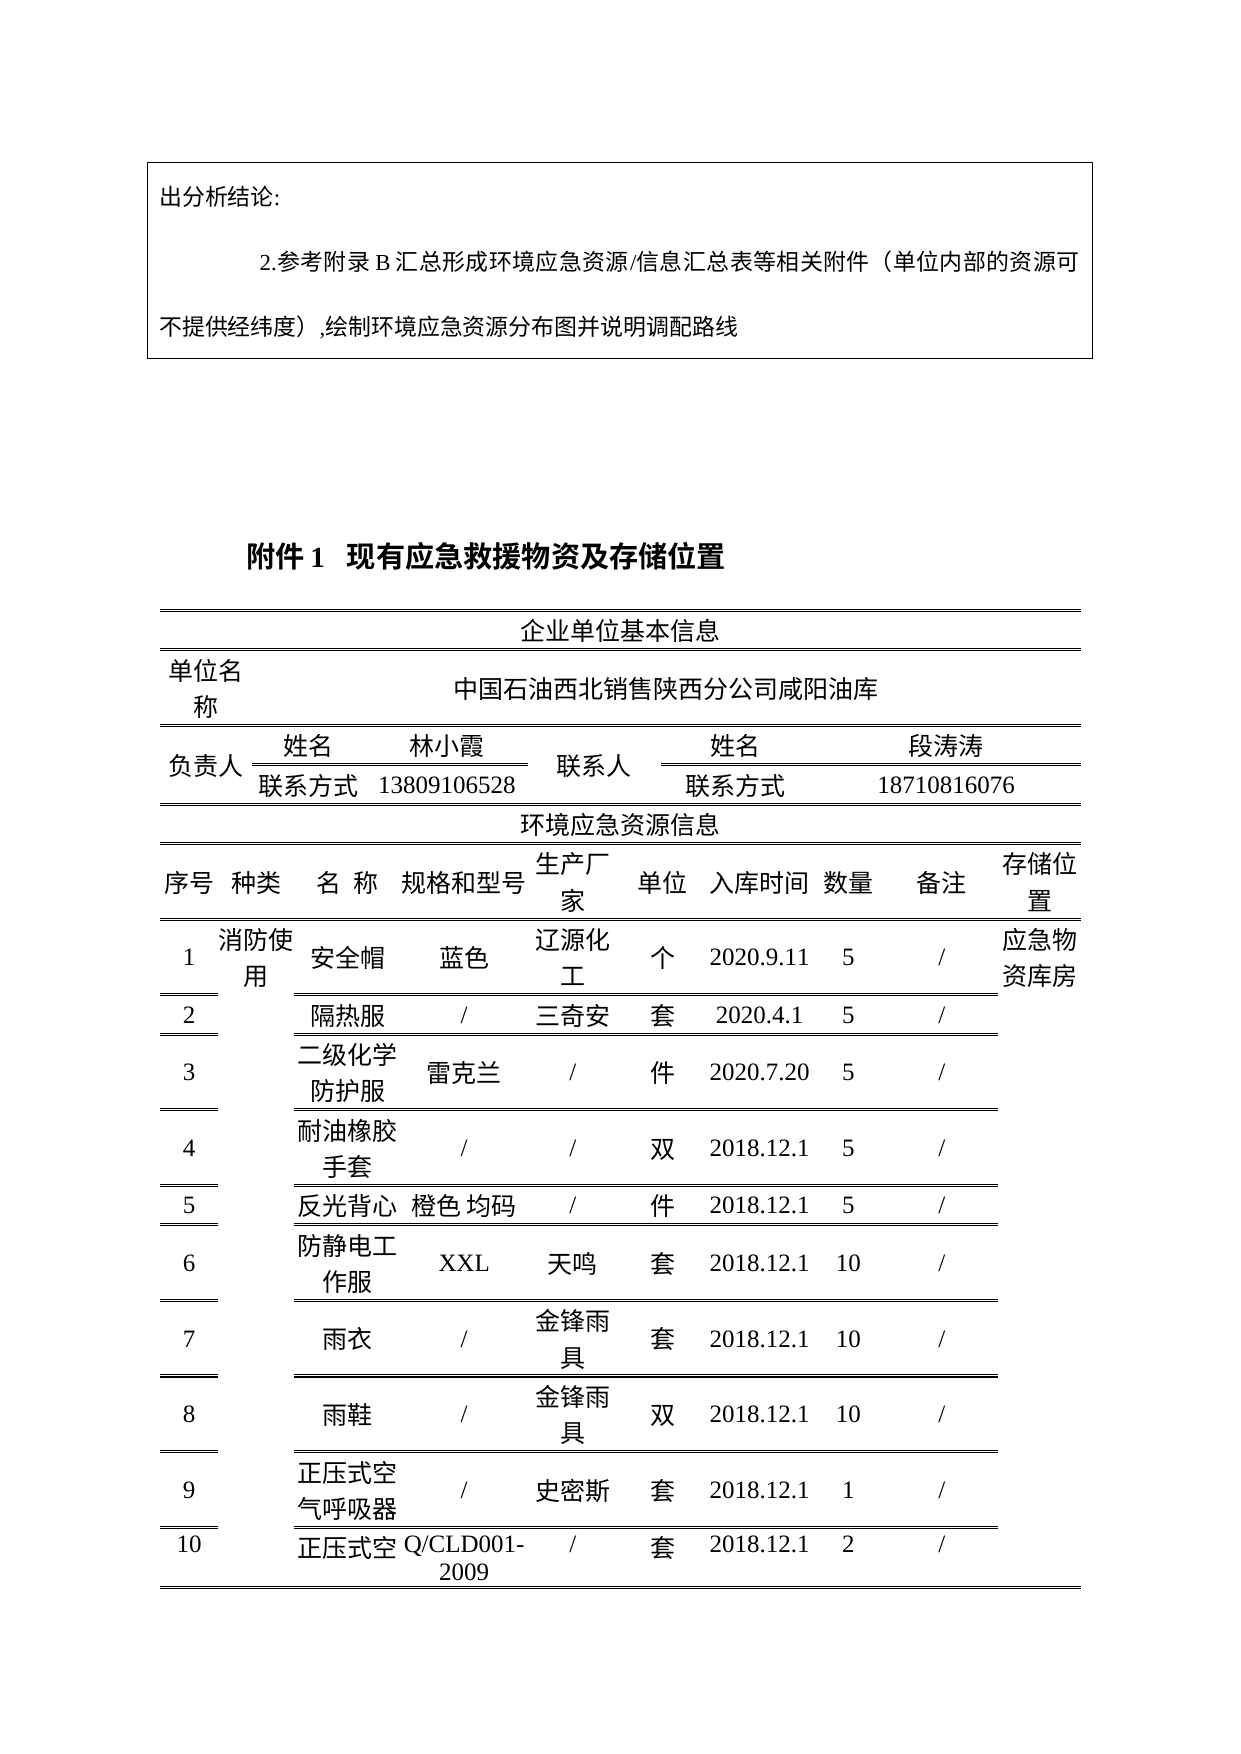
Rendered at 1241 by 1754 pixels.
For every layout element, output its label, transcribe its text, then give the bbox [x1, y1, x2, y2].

table_cell 联系方式 [252, 766, 366, 802]
subtitle 附件1 现有应急救援物资及存储位置 [187, 523, 1053, 588]
table_cell 18710816076 [811, 766, 1081, 802]
table_cell 套 [618, 996, 707, 1032]
table_cell Q/CLD001-2009 [400, 1529, 528, 1586]
table_cell 隔热服 [294, 996, 400, 1032]
table_cell 入库时间 [707, 845, 811, 917]
table_cell 数量 [811, 845, 885, 917]
table_cell 双 [618, 1378, 707, 1450]
table_cell 1 [160, 921, 218, 993]
table_cell XXL [400, 1226, 528, 1299]
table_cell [148, 163, 1092, 358]
table_cell 3 [160, 1036, 218, 1108]
table_cell 5 [811, 1111, 885, 1184]
table_cell 雨衣 [294, 1302, 400, 1374]
table_cell 5 [811, 996, 885, 1032]
table_cell / [400, 1302, 528, 1374]
table_cell 林小霞 [366, 727, 528, 763]
table_cell 辽源化工 [528, 921, 617, 993]
table_cell 2018.12.1 [707, 1529, 811, 1586]
table_cell 8 [160, 1378, 218, 1450]
table_cell / [885, 1036, 998, 1108]
table_cell / [885, 1111, 998, 1184]
table_cell 1 [811, 1453, 885, 1526]
table_cell 耐油橡胶手套 [294, 1111, 400, 1184]
table_cell / [885, 1226, 998, 1299]
table_cell 5 [160, 1187, 218, 1223]
table_cell 雨鞋 [294, 1378, 400, 1450]
table_cell / [528, 1529, 617, 1586]
table_cell 蓝色 [400, 921, 528, 993]
table_cell 名 称 [294, 845, 400, 917]
table_cell 10 [160, 1529, 218, 1586]
table_cell 单位 [618, 845, 707, 917]
table_cell 单位名称 [160, 651, 252, 724]
table_cell 存储位置 [998, 845, 1081, 917]
table_cell 套 [618, 1226, 707, 1299]
table_cell 件 [618, 1036, 707, 1108]
table_header 企业单位基本信息 [160, 612, 1081, 648]
table_cell 5 [811, 1036, 885, 1108]
table_cell 二级化学防护服 [294, 1036, 400, 1108]
table_cell / [885, 1453, 998, 1526]
table_cell / [400, 1111, 528, 1184]
table_cell / [400, 1378, 528, 1450]
table_cell 7 [160, 1302, 218, 1374]
table_cell 消防使用 [218, 921, 294, 1586]
table_cell / [400, 996, 528, 1032]
table_cell 2020.9.11 [707, 921, 811, 993]
table_cell 种类 [218, 845, 294, 917]
table_cell 2 [811, 1529, 885, 1586]
table_cell 金锋雨具 [528, 1302, 617, 1374]
table_cell / [885, 1187, 998, 1223]
table_cell 2018.12.1 [707, 1111, 811, 1184]
table_cell 2020.7.20 [707, 1036, 811, 1108]
table_cell 4 [160, 1111, 218, 1184]
table_cell 2018.12.1 [707, 1226, 811, 1299]
table_cell 6 [160, 1226, 218, 1299]
table_cell 规格和型号 [400, 845, 528, 917]
table_cell 环境应急资源信息 [160, 806, 1081, 842]
table_cell 个 [618, 921, 707, 993]
table_cell 2018.12.1 [707, 1378, 811, 1450]
table_cell 10 [811, 1378, 885, 1450]
table_cell 10 [811, 1302, 885, 1374]
table_cell 13809106528 [366, 766, 528, 802]
table_cell / [885, 921, 998, 993]
table_cell 中国石油西北销售陕西分公司咸阳油库 [252, 651, 1081, 724]
table_cell 2018.12.1 [707, 1453, 811, 1526]
table_cell 正压式空气呼吸器 [294, 1529, 400, 1586]
table_cell 应急物资库房 [998, 921, 1081, 1586]
table_cell / [885, 996, 998, 1032]
table_cell / [528, 1187, 617, 1223]
table_cell / [885, 1302, 998, 1374]
table_cell 防静电工作服 [294, 1226, 400, 1299]
table_cell / [400, 1453, 528, 1526]
table_cell 9 [160, 1453, 218, 1526]
table_cell / [885, 1378, 998, 1450]
table_cell 套 [618, 1529, 707, 1586]
table_cell / [528, 1111, 617, 1184]
table_cell 套 [618, 1453, 707, 1526]
table_cell 天鸣 [528, 1226, 617, 1299]
table_cell 套 [618, 1302, 707, 1374]
table_cell 5 [811, 1187, 885, 1223]
table_cell / [885, 1529, 998, 1586]
table_cell 10 [811, 1226, 885, 1299]
table_cell 段涛涛 [811, 727, 1081, 763]
table_cell 2020.4.1 [707, 996, 811, 1032]
table_cell 2018.12.1 [707, 1302, 811, 1374]
table_cell 史密斯 [528, 1453, 617, 1526]
table_cell 2 [160, 996, 218, 1032]
table_cell 正压式空气呼吸器 [294, 1453, 400, 1526]
table_cell 件 [618, 1187, 707, 1223]
table_cell 安全帽 [294, 921, 400, 993]
table_cell / [528, 1036, 617, 1108]
table_cell 反光背心 [294, 1187, 400, 1223]
table_cell 5 [811, 921, 885, 993]
table_cell 联系方式 [661, 766, 811, 802]
table_cell 双 [618, 1111, 707, 1184]
table_cell 姓名 [661, 727, 811, 763]
table_cell 序号 [160, 845, 218, 917]
table_cell 姓名 [252, 727, 366, 763]
table_cell 雷克兰 [400, 1036, 528, 1108]
table_cell 负责人 [160, 727, 252, 802]
table_cell 橙色 均码 [400, 1187, 528, 1223]
table_cell 2018.12.1 [707, 1187, 811, 1223]
table_cell 金锋雨具 [528, 1378, 617, 1450]
table_cell 生产厂家 [528, 845, 617, 917]
table_cell 备注 [885, 845, 998, 917]
table_cell 联系人 [528, 727, 661, 802]
table_cell 三奇安 [528, 996, 617, 1032]
